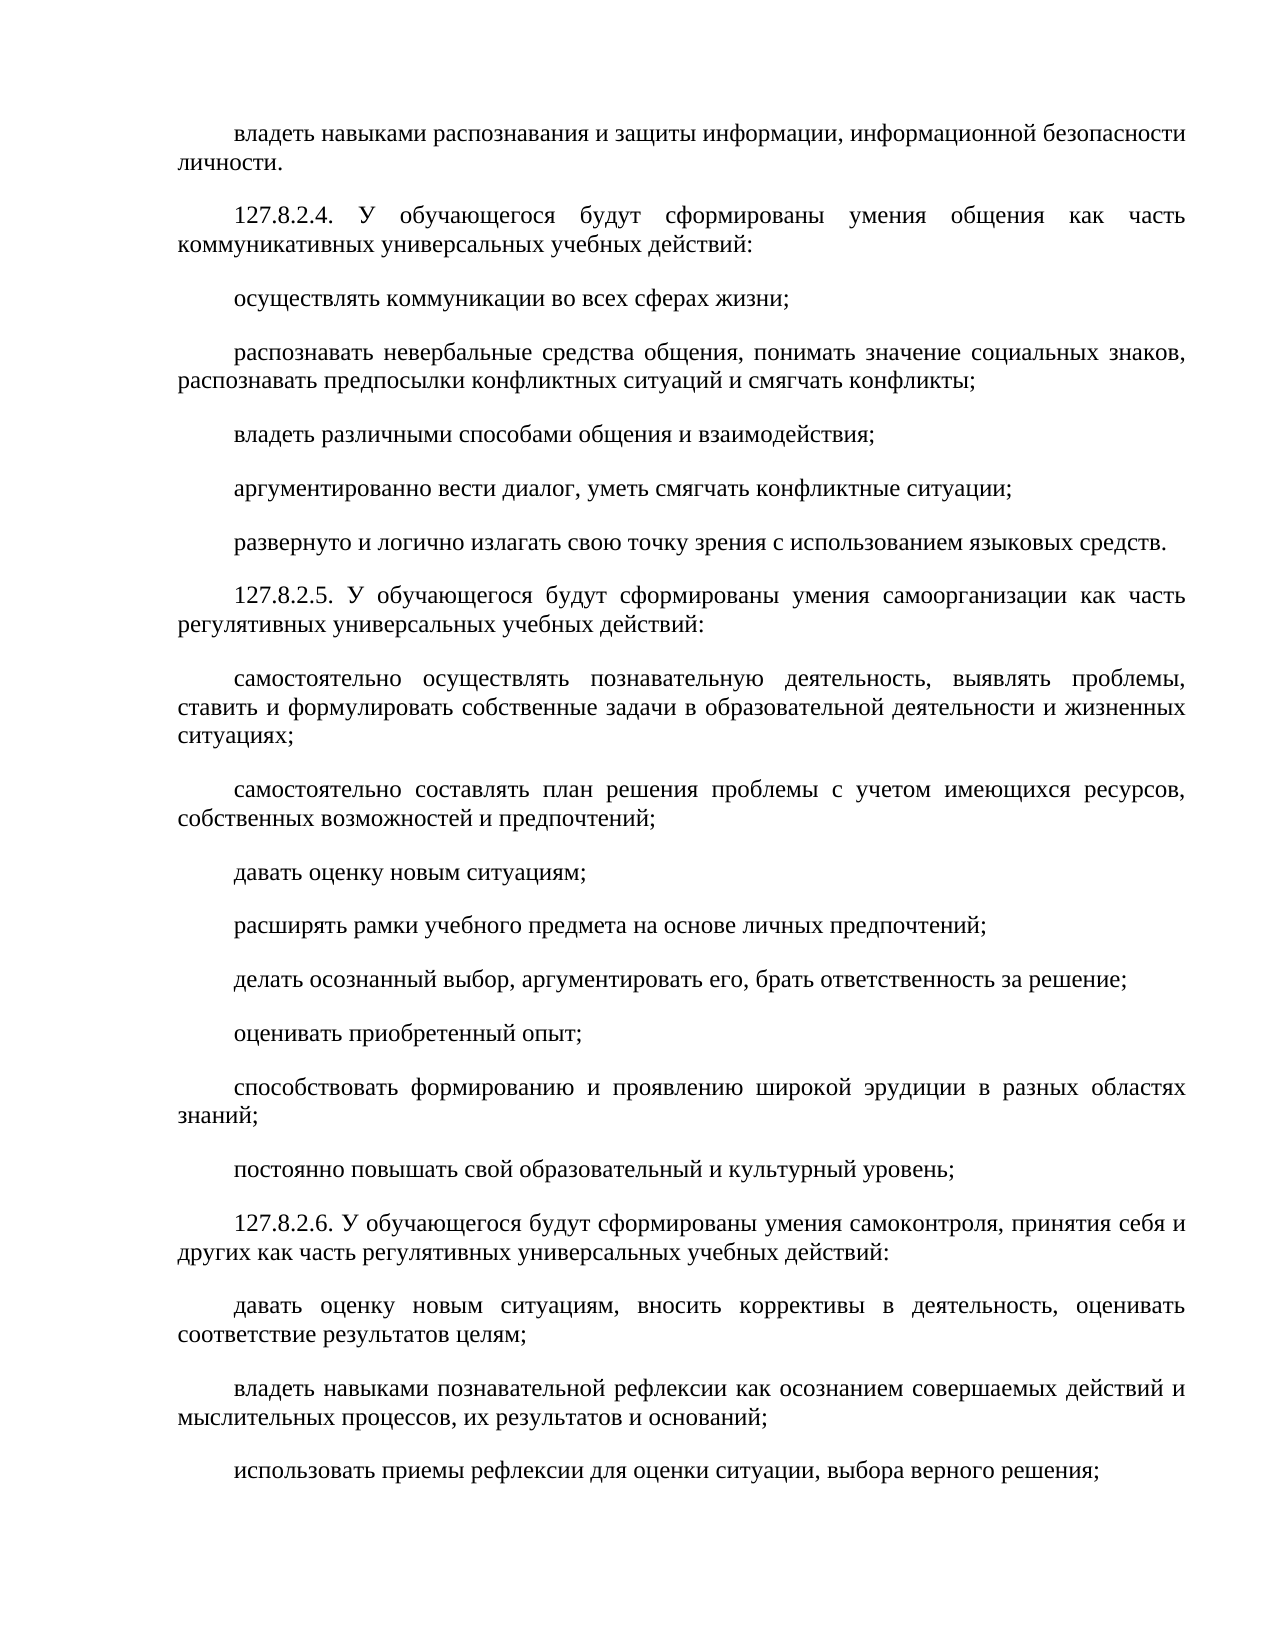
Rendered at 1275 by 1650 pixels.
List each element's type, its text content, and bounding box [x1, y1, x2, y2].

text владеть навыками распознавания и защиты информации, информационной безопасности личности. [177, 118, 1186, 176]
text делать осознанный выбор, аргументировать его, брать ответственность за решение; [177, 964, 1186, 993]
text давать оценку новым ситуациям; [177, 857, 1186, 886]
text постоянно повышать свой образовательный и культурный уровень; [177, 1154, 1186, 1183]
text 127.8.2.6. У обучающегося будут сформированы умения самоконтроля, принятия себя и других как часть регулятивных универсальных учебных действий: [177, 1208, 1186, 1266]
text развернуто и логично излагать свою точку зрения с использованием языковых средств. [177, 527, 1186, 556]
text использовать приемы рефлексии для оценки ситуации, выбора верного решения; [177, 1456, 1186, 1484]
text владеть навыками познавательной рефлексии как осознанием совершаемых действий и мыслительных процессов, их результатов и оснований; [177, 1373, 1186, 1431]
text аргументированно вести диалог, уметь смягчать конфликтные ситуации; [177, 473, 1186, 502]
text распознавать невербальные средства общения, понимать значение социальных знаков, распознавать предпосылки конфликтных ситуаций и смягчать конфликты; [177, 337, 1186, 394]
text способствовать формированию и проявлению широкой эрудиции в разных областях знаний; [177, 1072, 1186, 1129]
text осуществлять коммуникации во всех сферах жизни; [177, 283, 1186, 312]
text оценивать приобретенный опыт; [177, 1018, 1186, 1047]
text 127.8.2.4. У обучающегося будут сформированы умения общения как часть коммуникативных универсальных учебных действий: [177, 201, 1186, 258]
text расширять рамки учебного предмета на основе личных предпочтений; [177, 911, 1186, 939]
text давать оценку новым ситуациям, вносить коррективы в деятельность, оценивать соответствие результатов целям; [177, 1291, 1186, 1348]
text самостоятельно составлять план решения проблемы с учетом имеющихся ресурсов, собственных возможностей и предпочтений; [177, 774, 1186, 832]
text 127.8.2.5. У обучающегося будут сформированы умения самоорганизации как часть регулятивных универсальных учебных действий: [177, 581, 1186, 638]
text владеть различными способами общения и взаимодействия; [177, 419, 1186, 448]
text самостоятельно осуществлять познавательную деятельность, выявлять проблемы, ставить и формулировать собственные задачи в образовательной деятельности и жизненных ситуациях; [177, 663, 1186, 749]
